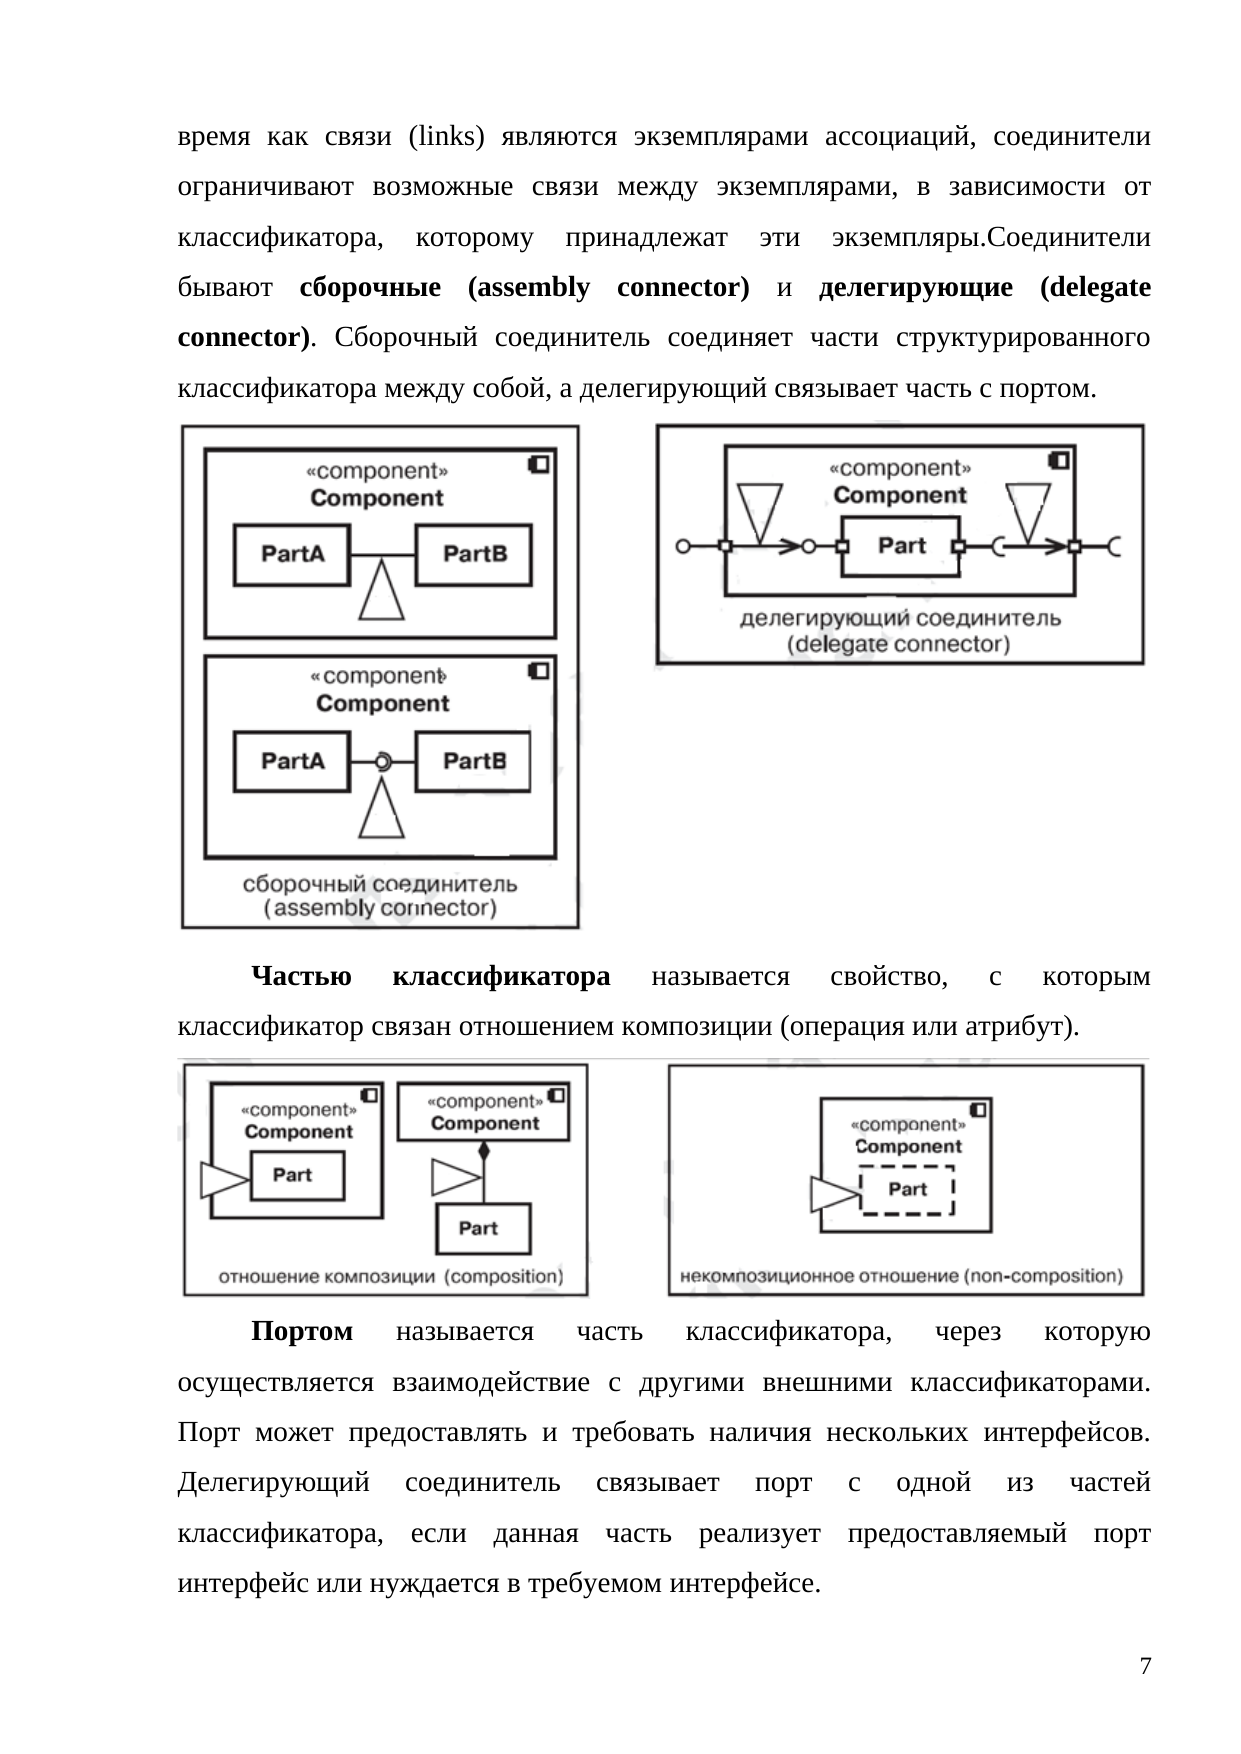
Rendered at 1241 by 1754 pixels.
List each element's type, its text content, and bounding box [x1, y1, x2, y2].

text Портом называется часть классификатора, через которую осуществляется взаимодействие с другими внешними классификаторами. Порт может предоставлять и требовать наличия нескольких интерфейсов. Делегирующий соединитель связывает порт с одной из частей классификатора, если данная часть реализует предоставляемый порт интерфейс или нуждается в требуемом интерфейсе. [177, 1313, 1152, 1598]
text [177, 118, 1152, 403]
picture [177, 1058, 1151, 1299]
picture [177, 420, 1153, 944]
text Частью классификатора называется свойство, с которым классификатор связан отношением композиции (операция или атрибут). [177, 958, 1152, 1042]
